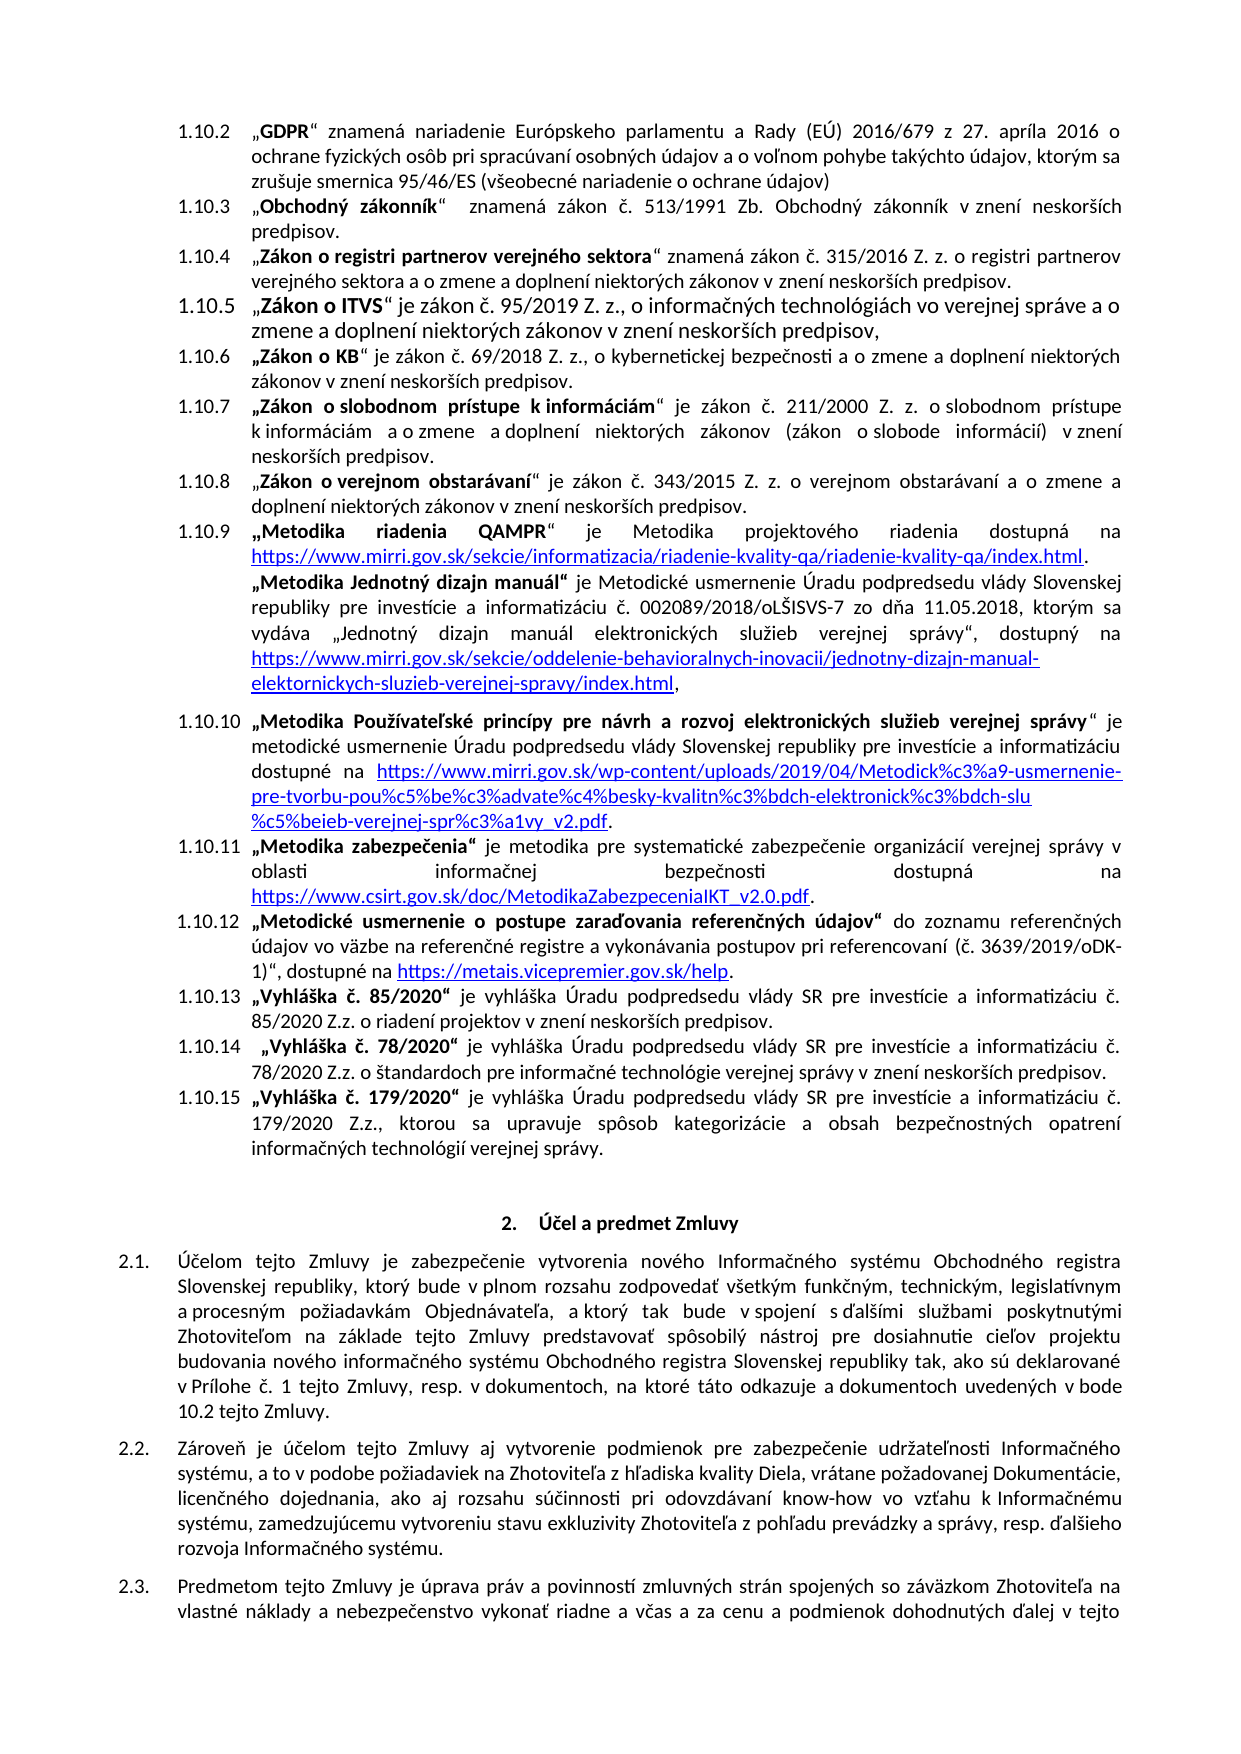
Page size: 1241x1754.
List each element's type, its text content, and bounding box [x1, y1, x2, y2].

list „Vyhláška č. 78/2020“ je vyhláška Úradu podpredsedu vlády SR pre investície a informatizáciu č. 78/2020 Z.z. o štandardoch pre informačné technológie verejnej správy v znení neskorších predpisov. [177, 1033, 1122, 1084]
list „Obchodný zákonník“ znamená zákon č. 513/1991 Zb. Obchodný zákonník v znení neskorších predpisov. [177, 193, 1122, 243]
list „Zákon o slobodnom prístupe k informáciám“ je zákon č. 211/2000 Z. z. o slobodnom prístupe k informáciám a o zmene a doplnení niektorých zákonov (zákon o slobode informácií) v znení neskorších predpisov. [177, 393, 1122, 468]
list „GDPR“ znamená nariadenie Európskeho parlamentu a Rady (EÚ) 2016/679 z 27. apríla 2016 o ochrane fyzických osôb pri spracúvaní osobných údajov a o voľnom pohybe takýchto údajov, ktorým sa zrušuje smernica 95/46/ES (všeobecné nariadenie o ochrane údajov) [177, 118, 1122, 193]
list „Metodika riadenia QAMPR“ je Metodika projektového riadenia dostupná na https://www.mirri.gov.sk/sekcie/informatizacia/riadenie-kvality-qa/riadenie-kvality-qa/index.html. „Metodika Jednotný dizajn manuál“ je Metodické usmernenie Úradu podpredsedu vlády Slovenskej republiky pre investície a informatizáciu č. 002089/2018/oLŠISVS-7 zo dňa 11.05.2018, ktorým sa vydáva „Jednotný dizajn manuál elektronických služieb verejnej správy“, dostupný na https://www.mirri.gov.sk/sekcie/oddelenie-behavioralnych-inovacii/jednotny-dizajn-manual-elektornickych-sluzieb-verejnej-spravy/index.html, [177, 518, 1122, 696]
list „Metodika zabezpečenia“ je metodika pre systematické zabezpečenie organizácií verejnej správy v oblasti informačnej bezpečnosti dostupná na https://www.csirt.gov.sk/doc/MetodikaZabezpeceniaIKT_v2.0.pdf. [177, 833, 1122, 908]
list „Zákon o registri partnerov verejného sektora“ znamená zákon č. 315/2016 Z. z. o registri partnerov verejného sektora a o zmene a doplnení niektorých zákonov v znení neskorších predpisov. [177, 243, 1122, 293]
list „Zákon o ITVS“ je zákon č. 95/2019 Z. z., o informačných technológiách vo verejnej správe a o zmene a doplnení niektorých zákonov v znení neskorších predpisov, [177, 293, 1122, 343]
list „Metodické usmernenie o postupe zaraďovania referenčných údajov“ do zoznamu referenčných údajov vo väzbe na referenčné registre a vykonávania postupov pri referencovaní (č. 3639/2019/oDK-1)“, dostupné na https://metais.vicepremier.gov.sk/help. [176, 908, 1122, 983]
list „Zákon o verejnom obstarávaní“ je zákon č. 343/2015 Z. z. o verejnom obstarávaní a o zmene a doplnení niektorých zákonov v znení neskorších predpisov. [177, 468, 1122, 518]
subtitle Účel a predmet Zmluvy [118, 1211, 1122, 1236]
list „Vyhláška č. 85/2020“ je vyhláška Úradu podpredsedu vlády SR pre investície a informatizáciu č. 85/2020 Z.z. o riadení projektov v znení neskorších predpisov. [177, 983, 1122, 1033]
subtitle Zároveň je účelom tejto Zmluvy aj vytvorenie podmienok pre zabezpečenie udržateľnosti Informačného systému, a to v podobe požiadaviek na Zhotoviteľa z hľadiska kvality Diela, vrátane požadovanej Dokumentácie, licenčného dojednania, ako aj rozsahu súčinnosti pri odovzdávaní know-how vo vzťahu k Informačnému systému, zamedzujúcemu vytvoreniu stavu exkluzivity Zhotoviteľa z pohľadu prevádzky a správy, resp. ďalšieho rozvoja Informačného systému. [118, 1436, 1122, 1561]
list „Metodika Používateľské princípy pre návrh a rozvoj elektronických služieb verejnej správy“ je metodické usmernenie Úradu podpredsedu vlády Slovenskej republiky pre investície a informatizáciu dostupné na https://www.mirri.gov.sk/wp-content/uploads/2019/04/Metodick%c3%a9-usmernenie-pre-tvorbu-pou%c5%be%c3%advate%c4%besky-kvalitn%c3%bdch-elektronick%c3%bdch-slu%c5%beieb-verejnej-spr%c3%a1vy_v2.pdf. [177, 708, 1122, 833]
list „Vyhláška č. 179/2020“ je vyhláška Úradu podpredsedu vlády SR pre investície a informatizáciu č. 179/2020 Z.z., ktorou sa upravuje spôsob kategorizácie a obsah bezpečnostných opatrení informačných technológií verejnej správy. [177, 1084, 1122, 1161]
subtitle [118, 1573, 1122, 1623]
list „Zákon o KB“ je zákon č. 69/2018 Z. z., o kybernetickej bezpečnosti a o zmene a doplnení niektorých zákonov v znení neskorších predpisov. [177, 343, 1122, 393]
subtitle Účelom tejto Zmluvy je zabezpečenie vytvorenia nového Informačného systému Obchodného registra Slovenskej republiky, ktorý bude v plnom rozsahu zodpovedať všetkým funkčným, technickým, legislatívnym a procesným požiadavkám Objednávateľa, a ktorý tak bude v spojení s ďalšími službami poskytnutými Zhotoviteľom na základe tejto Zmluvy predstavovať spôsobilý nástroj pre dosiahnutie cieľov projektu budovania nového informačného systému Obchodného registra Slovenskej republiky tak, ako sú deklarované v Prílohe č. 1 tejto Zmluvy, resp. v dokumentoch, na ktoré táto odkazuje a dokumentoch uvedených v bode 10.2 tejto Zmluvy. [118, 1248, 1122, 1423]
